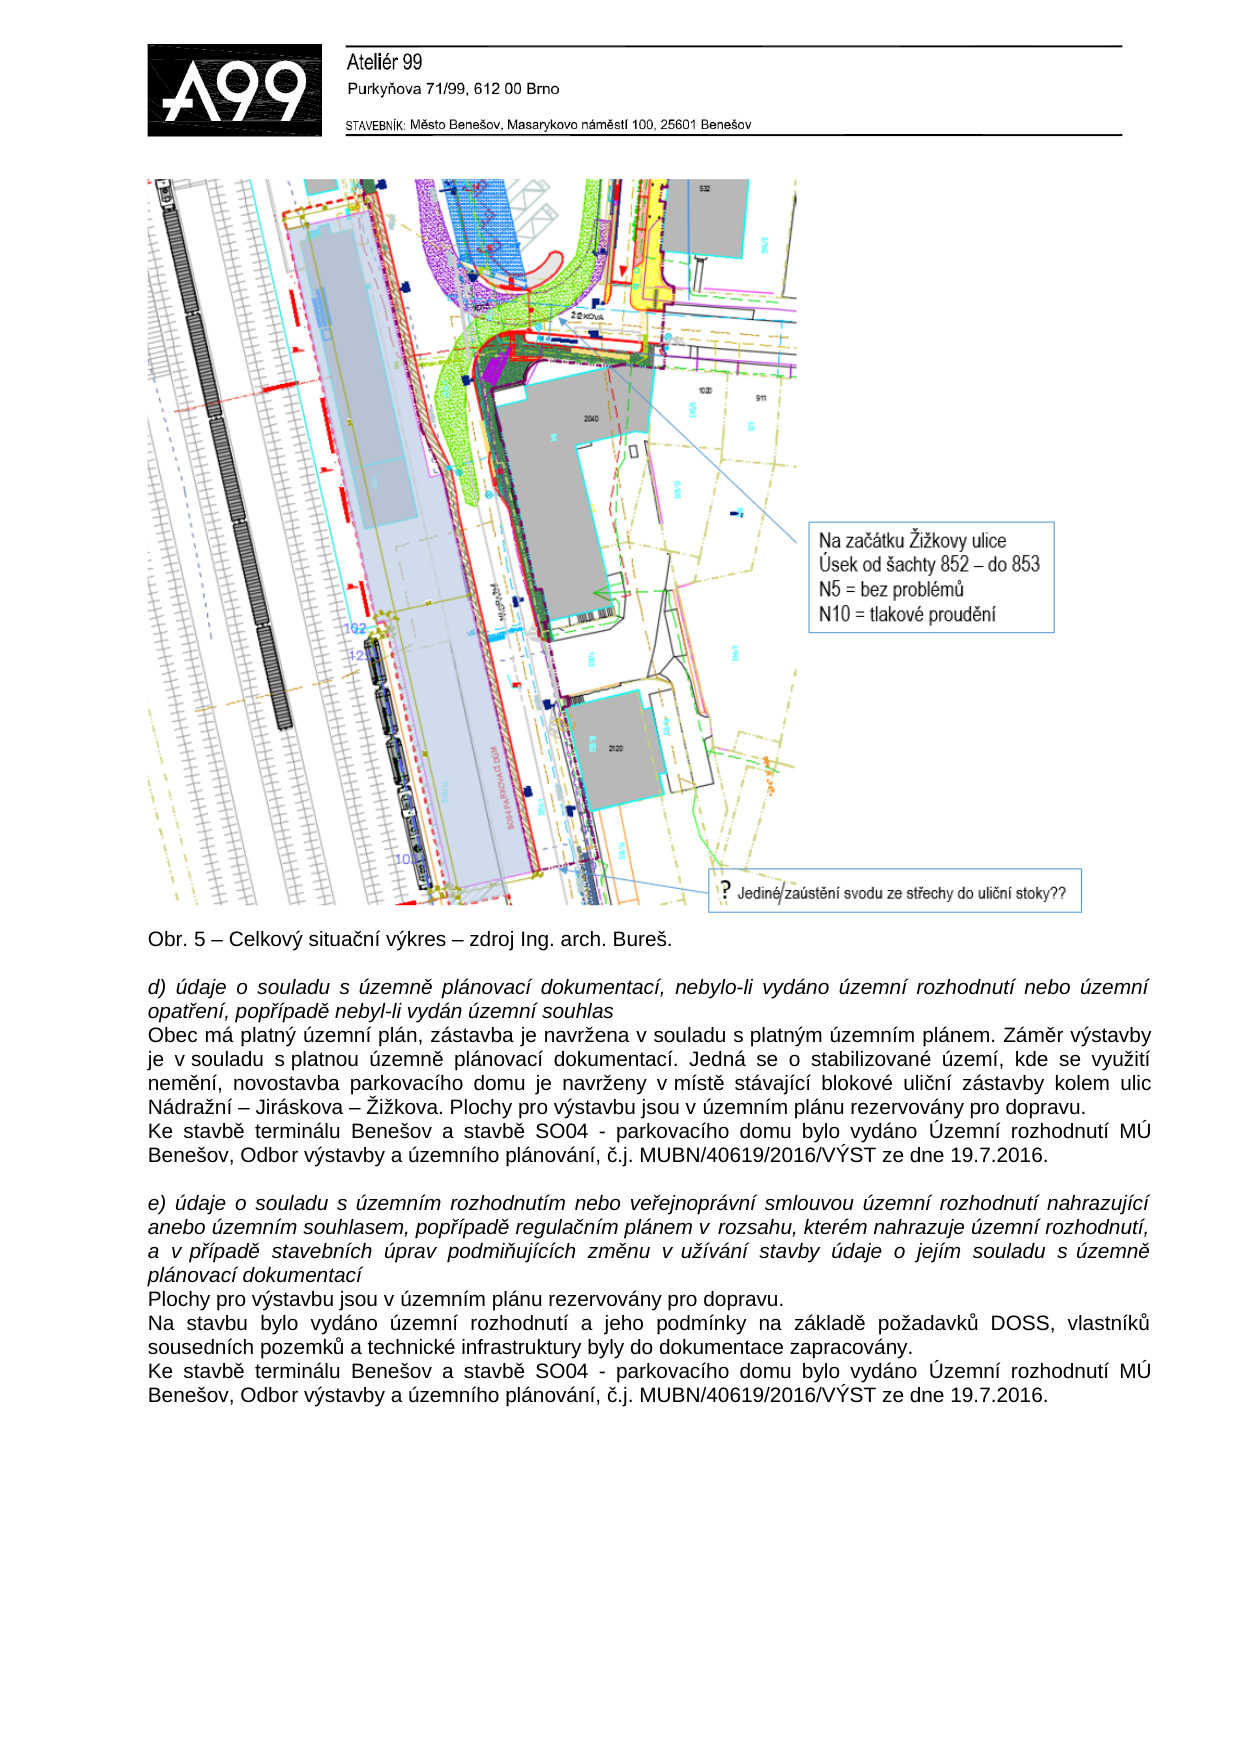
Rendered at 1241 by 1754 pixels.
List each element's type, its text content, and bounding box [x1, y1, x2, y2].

text Obr. 5 – Celkový situační výkres – zdroj Ing. arch. Bureš. [148, 927, 1152, 951]
text e) údaje o souladu s územním rozhodnutím nebo veřejnoprávní smlouvou územní rozhodnutí nahrazující anebo územním souhlasem, popřípadě regulačním plánem v rozsahu, kterém nahrazuje územní rozhodnutí, a v případě stavebních úprav podmiňujících změnu v užívání stavby údaje o jejím souladu s územně plánovací dokumentací [148, 1191, 1152, 1287]
text Ke stavbě terminálu Benešov a stavbě SO04 - parkovacího domu bylo vydáno Územní rozhodnutí MÚ Benešov, Odbor výstavby a územního plánování, č.j. MUBN/40619/2016/VÝST ze dne 19.7.2016. [148, 1119, 1152, 1167]
text d) údaje o souladu s územně plánovací dokumentací, nebylo-li vydáno územní rozhodnutí nebo územní opatření, popřípadě nebyl-li vydán územní souhlas [148, 975, 1152, 1023]
text Ke stavbě terminálu Benešov a stavbě SO04 - parkovacího domu bylo vydáno Územní rozhodnutí MÚ Benešov, Odbor výstavby a územního plánování, č.j. MUBN/40619/2016/VÝST ze dne 19.7.2016. [148, 1358, 1152, 1406]
text Na stavbu bylo vydáno územní rozhodnutí a jeho podmínky na základě požadavků DOSS, vlastníků sousedních pozemků a technické infrastruktury byly do dokumentace zapracovány. [148, 1311, 1152, 1358]
text Plochy pro výstavbu jsou v územním plánu rezervovány pro dopravu. [148, 1287, 1152, 1311]
picture [147, 44, 1123, 137]
picture [147, 177, 1093, 928]
text Obec má platný územní plán, zástavba je navržena v souladu s platným územním plánem. Záměr výstavby je v souladu s platnou územně plánovací dokumentací. Jedná se o stabilizované území, kde se využití nemění, novostavba parkovacího domu je navrženy v místě stávající blokové uliční zástavby kolem ulic Nádražní – Jiráskova – Žižkova. Plochy pro výstavbu jsou v územním plánu rezervovány pro dopravu. [148, 1023, 1152, 1119]
